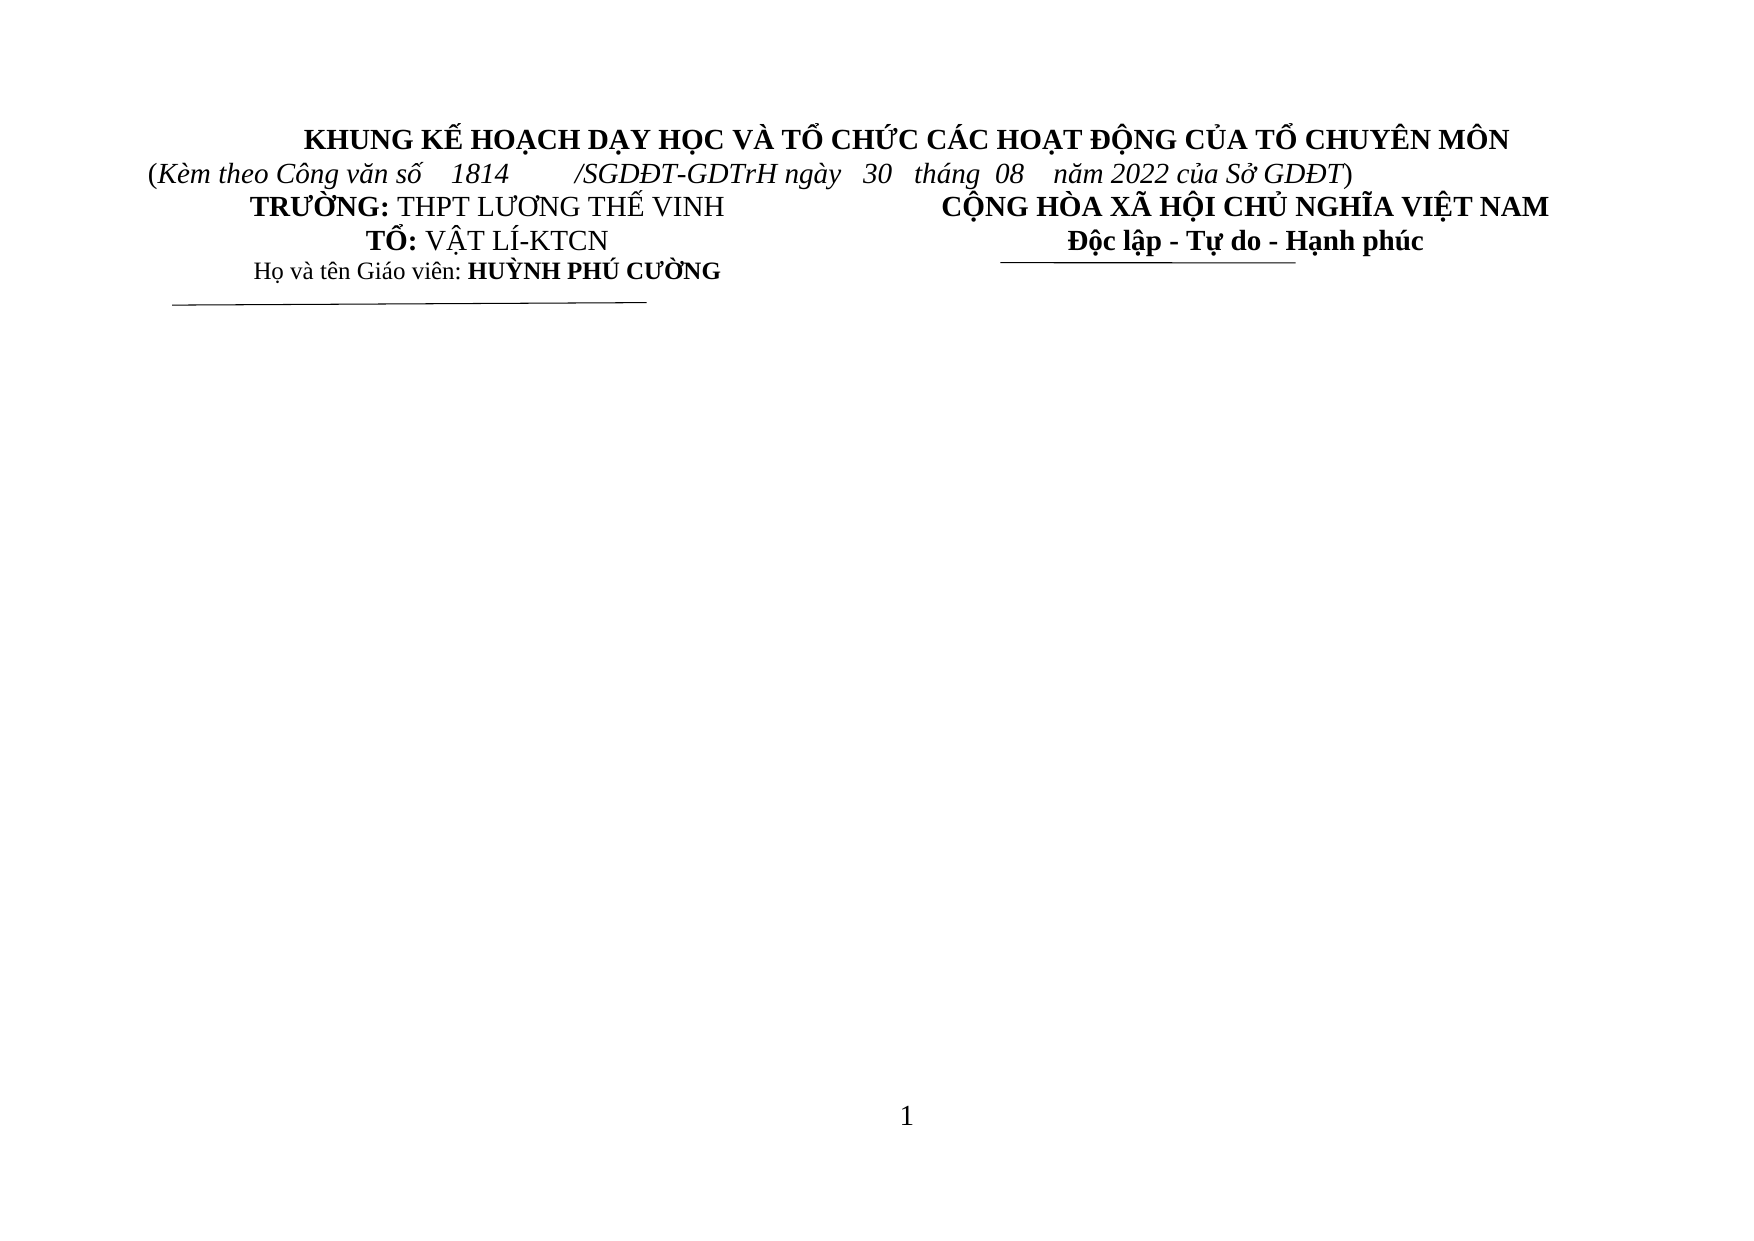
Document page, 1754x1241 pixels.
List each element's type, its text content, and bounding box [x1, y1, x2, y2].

table_header TRƯỜNG: THPT LƯƠNG THẾ VINH TỔ: VẬT LÍ-KTCN Họ và tên Giáo viên: HUỲNH PHÚ CƯỜNG [148, 189, 826, 319]
text (Kèm theo Công văn số 1814 /SGDĐT-GDTrH ngày 30 tháng 08 năm 2022 của Sở GDĐT) [148, 156, 1665, 189]
text KHUNG KẾ HOẠCH DẠY HỌC VÀ TỔ CHỨC CÁC HOẠT ĐỘNG CỦA TỔ CHUYÊN MÔN [148, 122, 1665, 156]
table_header CỘNG HÒA XÃ HỘI CHỦ NGHĨA VIỆT NAM Độc lập - Tự do - Hạnh phúc [826, 189, 1664, 319]
